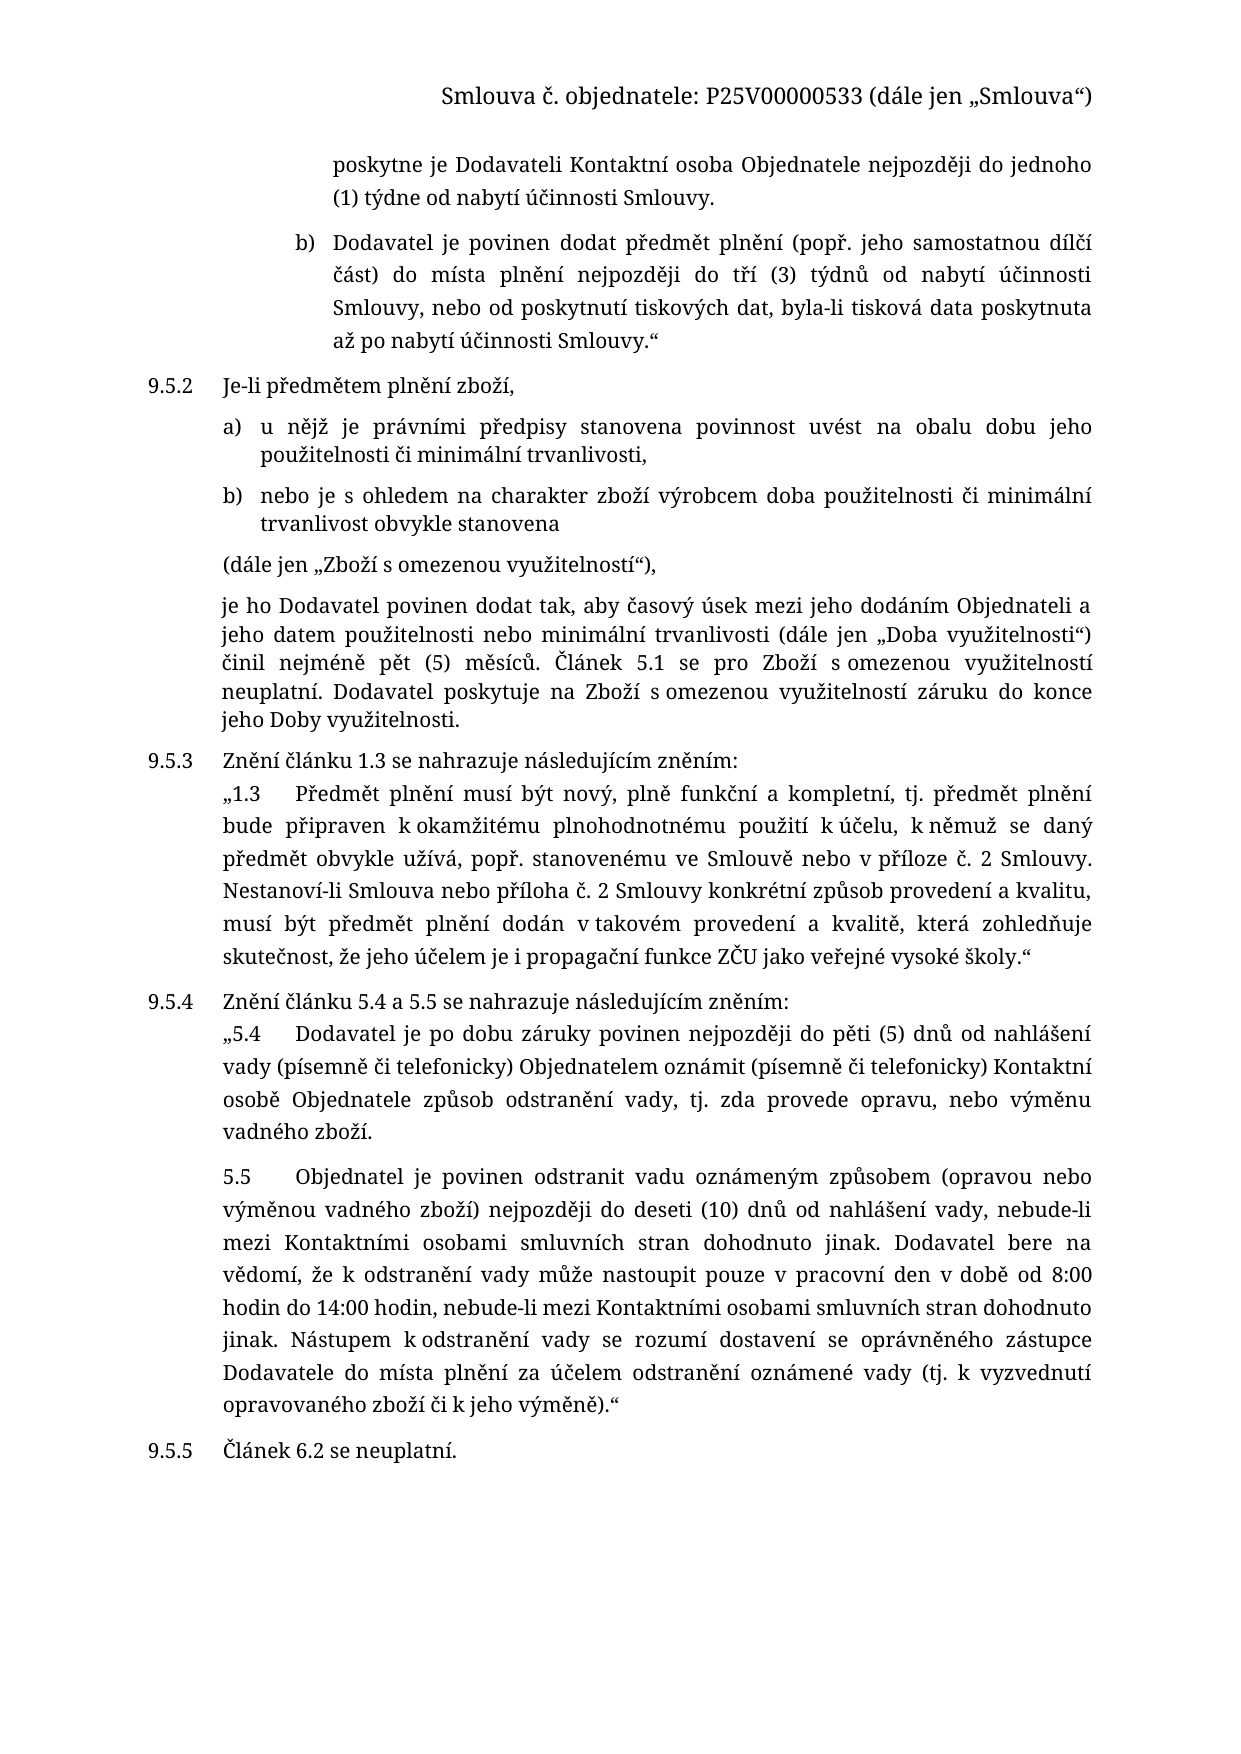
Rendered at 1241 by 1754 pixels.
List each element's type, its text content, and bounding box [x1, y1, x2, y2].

text (dále jen „Zboží s omezenou využitelností“), [223, 551, 1093, 579]
list „1.3 Předmět plnění musí být nový, plně funkční a kompletní, tj. předmět plnění bude připraven k okamžitému plnohodnotnému použití k účelu, k němuž se daný předmět obvykle užívá, popř. stanovenému ve Smlouvě nebo v příloze č. 2 Smlouvy. Nestanoví-li Smlouva nebo příloha č. 2 Smlouvy konkrétní způsob provedení a kvalitu, musí být předmět plnění dodán v takovém provedení a kvalitě, která zohledňuje skutečnost, že jeho účelem je i propagační funkce ZČU jako veřejné vysoké školy.“ [223, 779, 1093, 970]
list 5.5 Objednatel je povinen odstranit vadu oznámeným způsobem (opravou nebo výměnou vadného zboží) nejpozději do deseti (10) dnů od nahlášení vady, nebude-li mezi Kontaktními osobami smluvních stran dohodnuto jinak. Dodavatel bere na vědomí, že k odstranění vady může nastoupit pouze v pracovní den v době od 8:00 hodin do 14:00 hodin, nebude-li mezi Kontaktními osobami smluvních stran dohodnuto jinak. Nástupem k odstranění vady se rozumí dostavení se oprávněného zástupce Dodavatele do místa plnění za účelem odstranění oznámené vady (tj. k vyzvednutí opravovaného zboží či k jeho výměně).“ [223, 1162, 1093, 1419]
list nebo je s ohledem na charakter zboží výrobcem doba použitelnosti či minimální trvanlivost obvykle stanovena [223, 481, 1093, 538]
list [295, 150, 1093, 211]
list u nějž je právními předpisy stanovena povinnost uvést na obalu dobu jeho použitelnosti či minimální trvanlivosti, [223, 412, 1093, 469]
list Znění článku 5.4 a 5.5 se nahrazuje následujícím zněním: [148, 987, 1093, 1015]
list Dodavatel je povinen dodat předmět plnění (popř. jeho samostatnou dílčí část) do místa plnění nejpozději do tří (3) týdnů od nabytí účinnosti Smlouvy, nebo od poskytnutí tiskových dat, byla-li tisková data poskytnuta až po nabytí účinnosti Smlouvy.“ [295, 228, 1093, 354]
text je ho Dodavatel povinen dodat tak, aby časový úsek mezi jeho dodáním Objednateli a jeho datem použitelnosti nebo minimální trvanlivosti (dále jen „Doba využitelnosti“) činil nejméně pět (5) měsíců. Článek 5.1 se pro Zboží s omezenou využitelností neuplatní. Dodavatel poskytuje na Zboží s omezenou využitelností záruku do konce jeho Doby využitelnosti. [221, 591, 1093, 734]
list Článek 6.2 se neuplatní. [148, 1436, 1093, 1464]
list „5.4 Dodavatel je po dobu záruky povinen nejpozději do pěti (5) dnů od nahlášení vady (písemně či telefonicky) Objednatelem oznámit (písemně či telefonicky) Kontaktní osobě Objednatele způsob odstranění vady, tj. zda provede opravu, nebo výměnu vadného zboží. [223, 1019, 1093, 1146]
list Znění článku 1.3 se nahrazuje následujícím zněním: [148, 746, 1093, 774]
list Je-li předmětem plnění zboží, [148, 371, 1093, 399]
